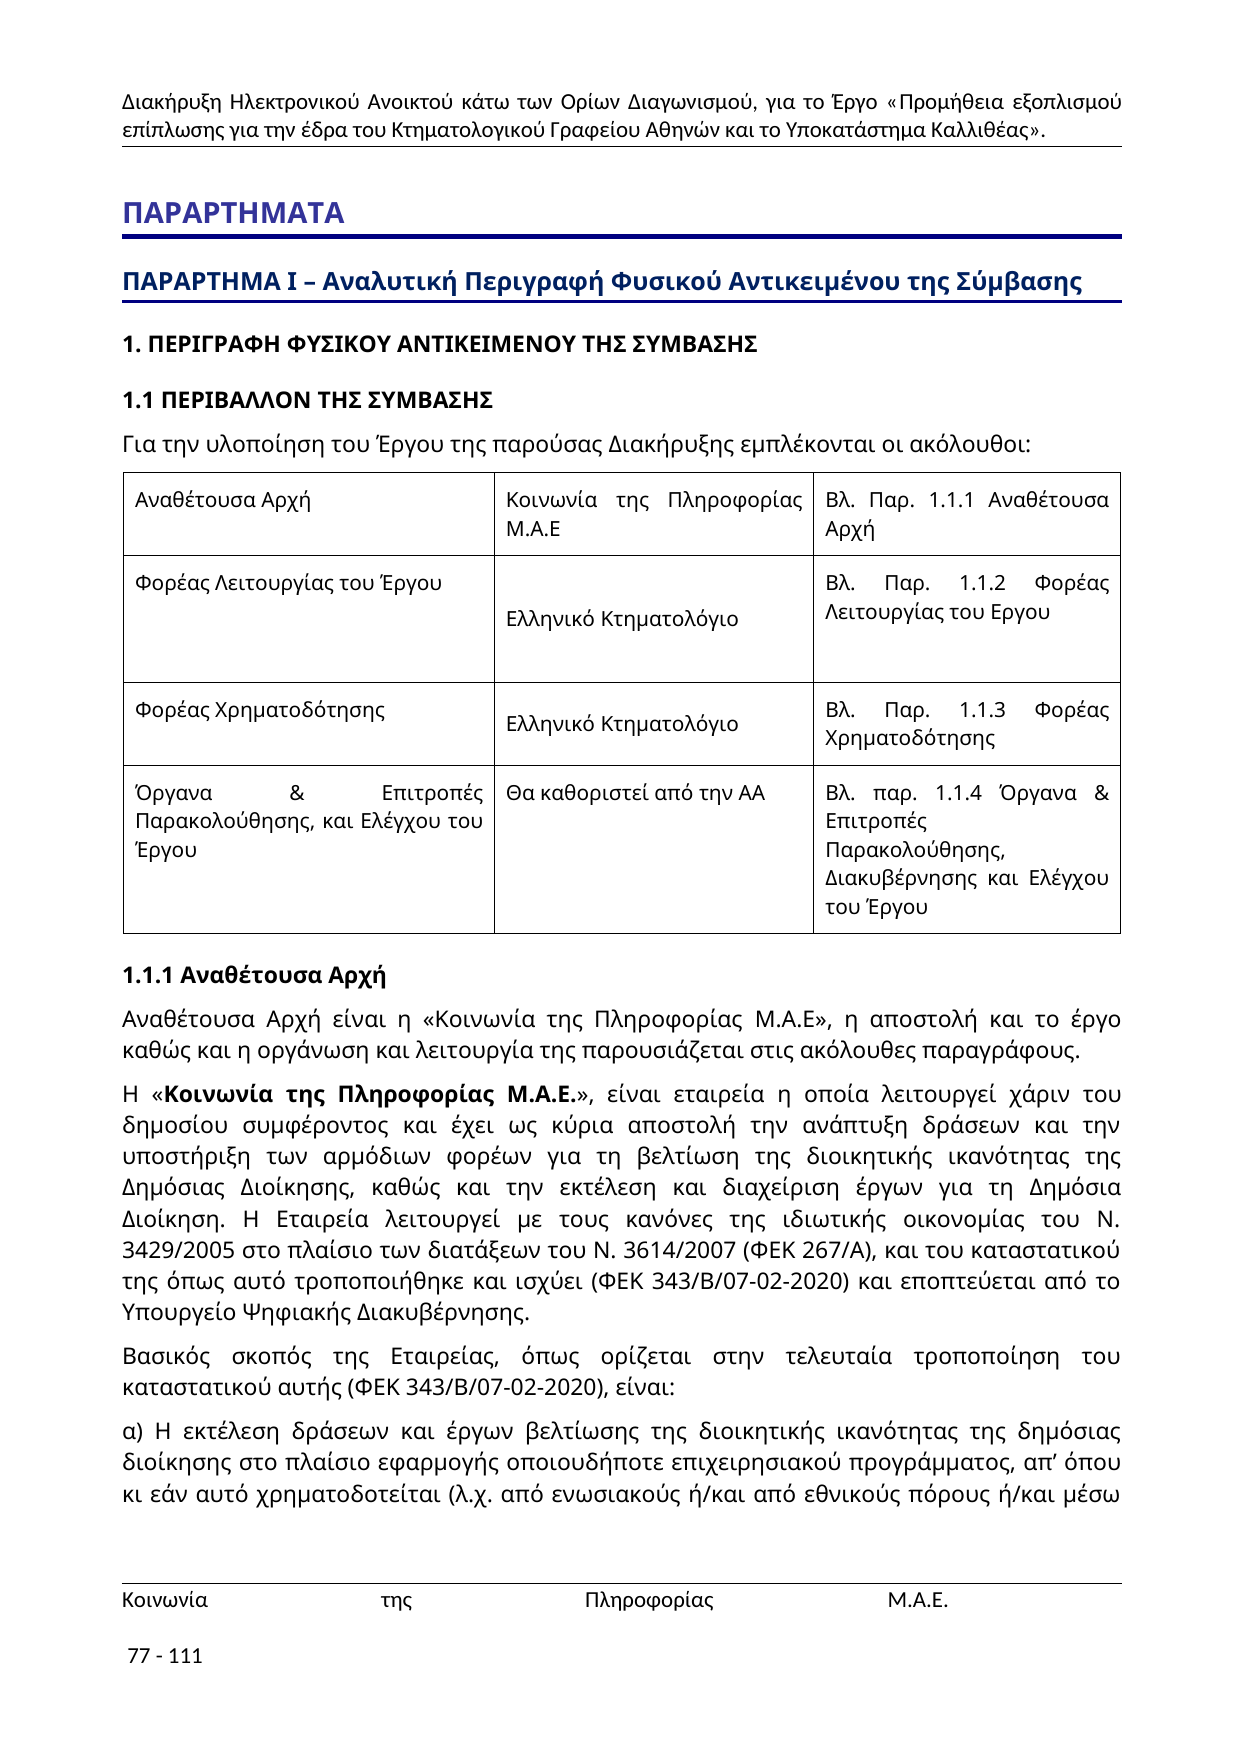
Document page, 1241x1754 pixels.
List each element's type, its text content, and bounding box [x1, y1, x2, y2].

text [122, 1415, 1122, 1509]
table_cell Όργανα & Επιτροπές Παρακολούθησης, και Ελέγχου του Έργου [124, 766, 494, 933]
text Η «Κοινωνία της Πληροφορίας M.Α.Ε.», είναι εταιρεία η οποία λειτουργεί χάριν του δημοσίου συμφέροντος και έχει ως κύρια αποστολή την ανάπτυξη δράσεων και την υποστήριξη των αρμόδιων φορέων για τη βελτίωση της διοικητικής ικανότητας της Δημόσιας Διοίκησης, καθώς και την εκτέλεση και διαχείριση έργων για τη Δημόσια Διοίκηση. Η Εταιρεία λειτουργεί με τους κανόνες της ιδιωτικής οικονομίας του N. 3429/2005 στο πλαίσιο των διατάξεων του N. 3614/2007 (ΦΕΚ 267/Α), και του καταστατικού της όπως αυτό τροποποιήθηκε και ισχύει (ΦΕΚ 343/Β/07-02-2020) και εποπτεύεται από το Υπουργείο Ψηφιακής Διακυβέρνησης. [122, 1077, 1122, 1327]
table_cell Ελληνικό Κτηματολόγιο [495, 683, 813, 764]
table_header Κοινωνία της Πληροφορίας M.Α.Ε [495, 473, 813, 555]
table_cell Φορέας Χρηματοδότησης [124, 683, 494, 764]
text Για την υλοποίηση του Έργου της παρούσας Διακήρυξης εμπλέκονται οι ακόλουθοι: [122, 428, 1122, 459]
table_cell Ελληνικό Κτηματολόγιο [495, 556, 813, 682]
subtitle 1. ΠΕΡΙΓΡΑΦΗ ΦΥΣΙΚΟΥ ΑΝΤΙΚΕΙΜΕΝΟΥ ΤΗΣ ΣΥΜΒΑΣΗΣ [122, 328, 1122, 359]
table_header Βλ. Παρ. 1.1.1 Αναθέτουσα Αρχή [814, 473, 1120, 555]
table_cell Θα καθοριστεί από την ΑΑ [495, 766, 813, 933]
subtitle ΠΑΡΑΡΤΗΜΑΤΑ [122, 192, 1122, 234]
subtitle ΠΑΡΑΡΤΗΜΑ Ι – Αναλυτική Περιγραφή Φυσικού Αντικειμένου της Σύμβασης [122, 264, 1122, 300]
table_cell Φορέας Λειτουργίας του Έργου [124, 556, 494, 682]
table_cell Βλ. Παρ. 1.1.3 Φορέας Χρηματοδότησης [814, 683, 1120, 764]
subtitle 1.1.1 Αναθέτουσα Αρχή [122, 959, 1122, 990]
table_header Αναθέτουσα Αρχή [124, 473, 494, 555]
table_cell Βλ. Παρ. 1.1.2 Φορέας Λειτουργίας του Εργου [814, 556, 1120, 682]
table_cell Βλ. παρ. 1.1.4 Όργανα & Επιτροπές Παρακολούθησης, Διακυβέρνησης και Ελέγχου του Έργου [814, 766, 1120, 933]
text Βασικός σκοπός της Εταιρείας, όπως ορίζεται στην τελευταία τροποποίηση του καταστατικού αυτής (ΦΕΚ 343/Β/07-02-2020), είναι: [122, 1340, 1122, 1402]
subtitle 1.1 ΠΕΡΙΒΑΛΛΟΝ ΤΗΣ ΣΥΜΒΑΣΗΣ [122, 384, 1122, 416]
text Αναθέτουσα Αρχή είναι η «Κοινωνία της Πληροφορίας M.Α.Ε», η αποστολή και το έργο καθώς και η οργάνωση και λειτουργία της παρουσιάζεται στις ακόλουθες παραγράφους. [122, 1002, 1122, 1065]
